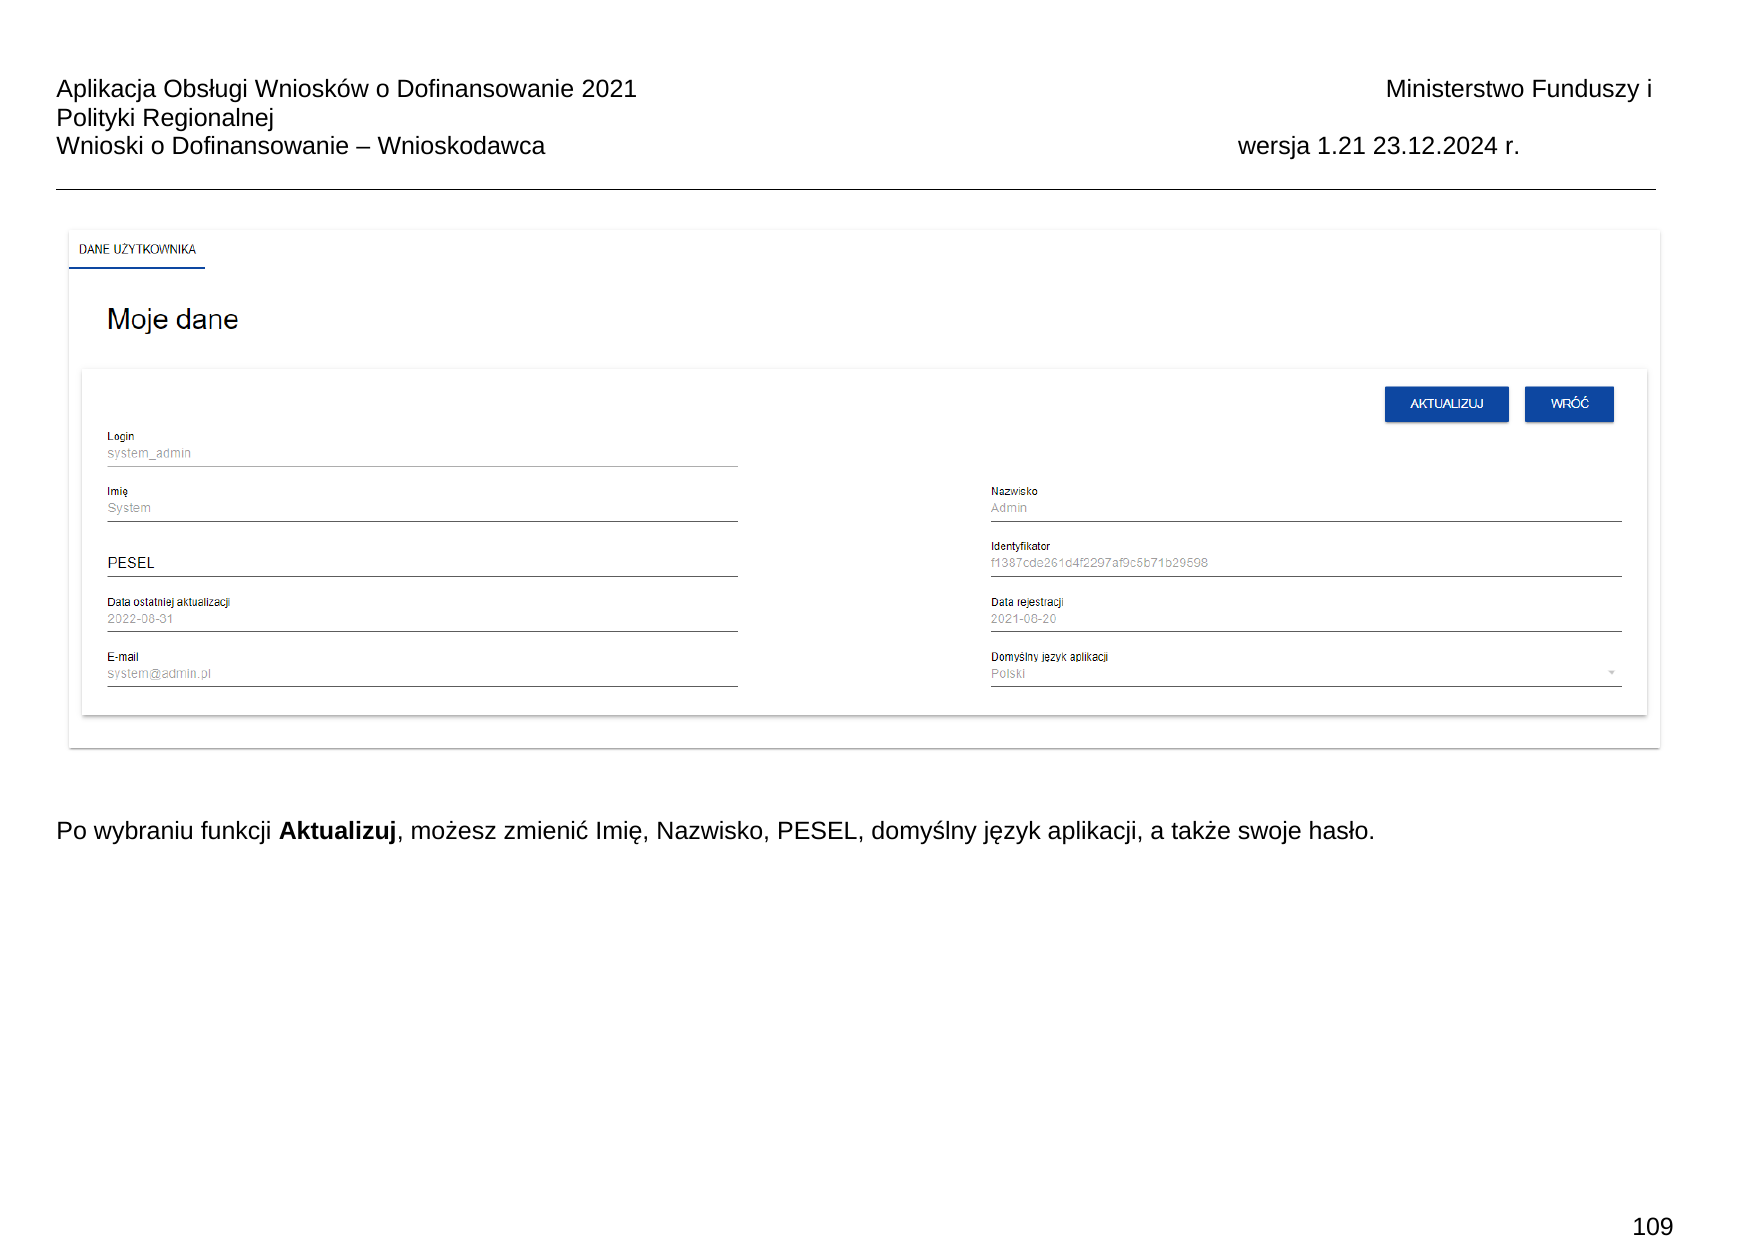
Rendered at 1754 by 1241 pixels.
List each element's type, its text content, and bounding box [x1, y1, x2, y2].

picture [56, 218, 1673, 759]
text Po wybraniu funkcji Aktualizuj, możesz zmienić Imię, Nazwisko, PESEL, domyślny język aplikacji, a także swoje hasło. [56, 816, 1674, 844]
